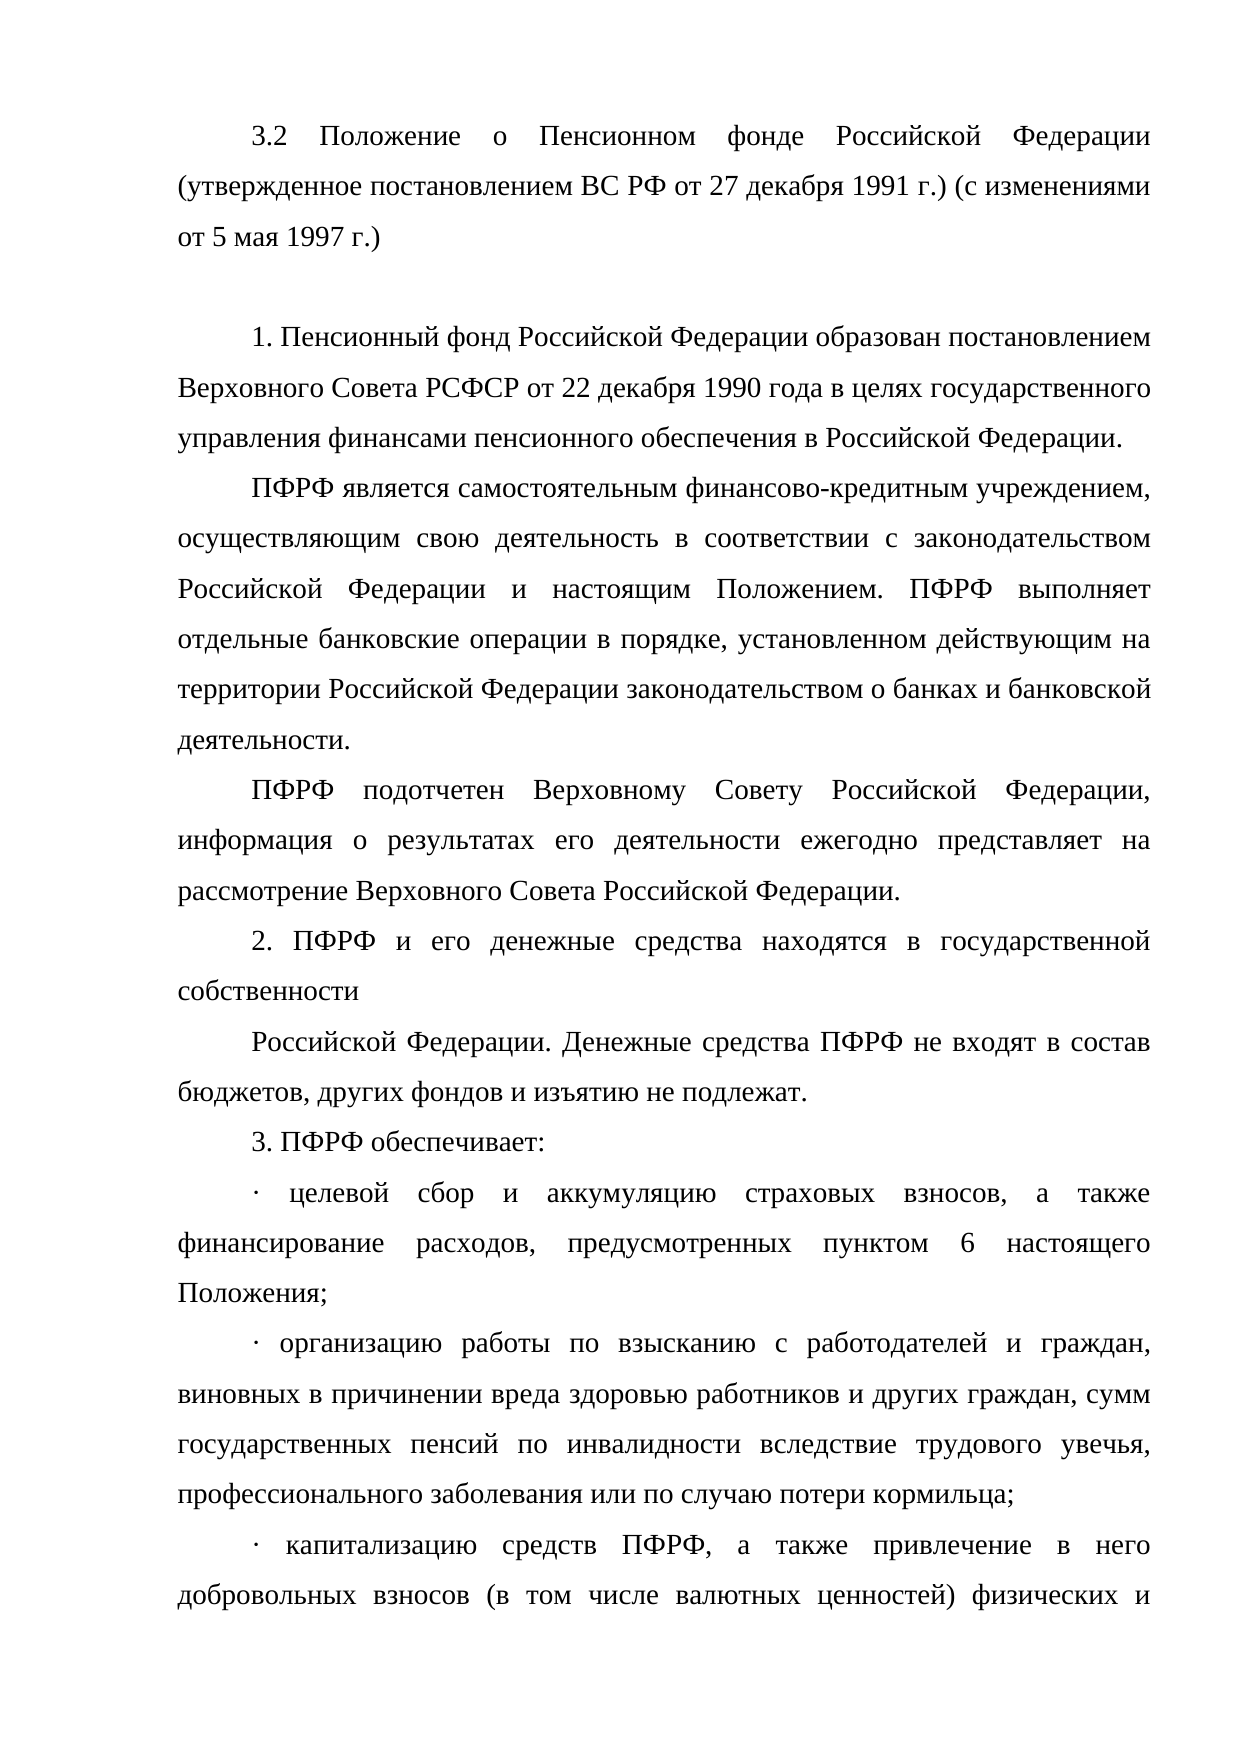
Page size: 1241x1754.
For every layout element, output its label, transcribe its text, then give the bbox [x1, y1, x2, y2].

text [177, 1527, 1152, 1611]
text ПФРФ является самостоятельным финансово-кредитным учреждением, осуществляющим свою деятельность в соответствии с законодательством Российской Федерации и настоящим Положением. ПФРФ выполняет отдельные банковские операции в порядке, установленном действующим на территории Российской Федерации законодательством о банках и банковской деятельности. [177, 470, 1152, 755]
text · организацию работы по взысканию с работодателей и граждан, виновных в причинении вреда здоровью работников и других граждан, сумм государственных пенсий по инвалидности вследствие трудового увечья, профессионального заболевания или по случаю потери кормильца; [177, 1326, 1152, 1510]
text 1. Пенсионный фонд Российской Федерации образован постановлением Верховного Совета РСФСР от 22 декабря 1990 года в целях государственного управления финансами пенсионного обеспечения в Российской Федерации. [177, 319, 1152, 453]
text ПФРФ подотчетен Верховному Совету Российской Федерации, информация о результатах его деятельности ежегодно представляет на рассмотрение Верховного Совета Российской Федерации. [177, 772, 1152, 906]
text · целевой сбор и аккумуляцию страховых взносов, а также финансирование расходов, предусмотренных пунктом 6 настоящего Положения; [177, 1175, 1152, 1309]
text 3. ПФРФ обеспечивает: [177, 1124, 1152, 1158]
text Российской Федерации. Денежные средства ПФРФ не входят в состав бюджетов, других фондов и изъятию не подлежат. [177, 1024, 1152, 1108]
text 3.2 Положение о Пенсионном фонде Российской Федерации (утвержденное постановлением ВС РФ от 27 декабря .) (с изменениями от 5 мая .) [177, 118, 1152, 252]
text 2. ПФРФ и его денежные средства находятся в государственной собственности [177, 923, 1152, 1007]
